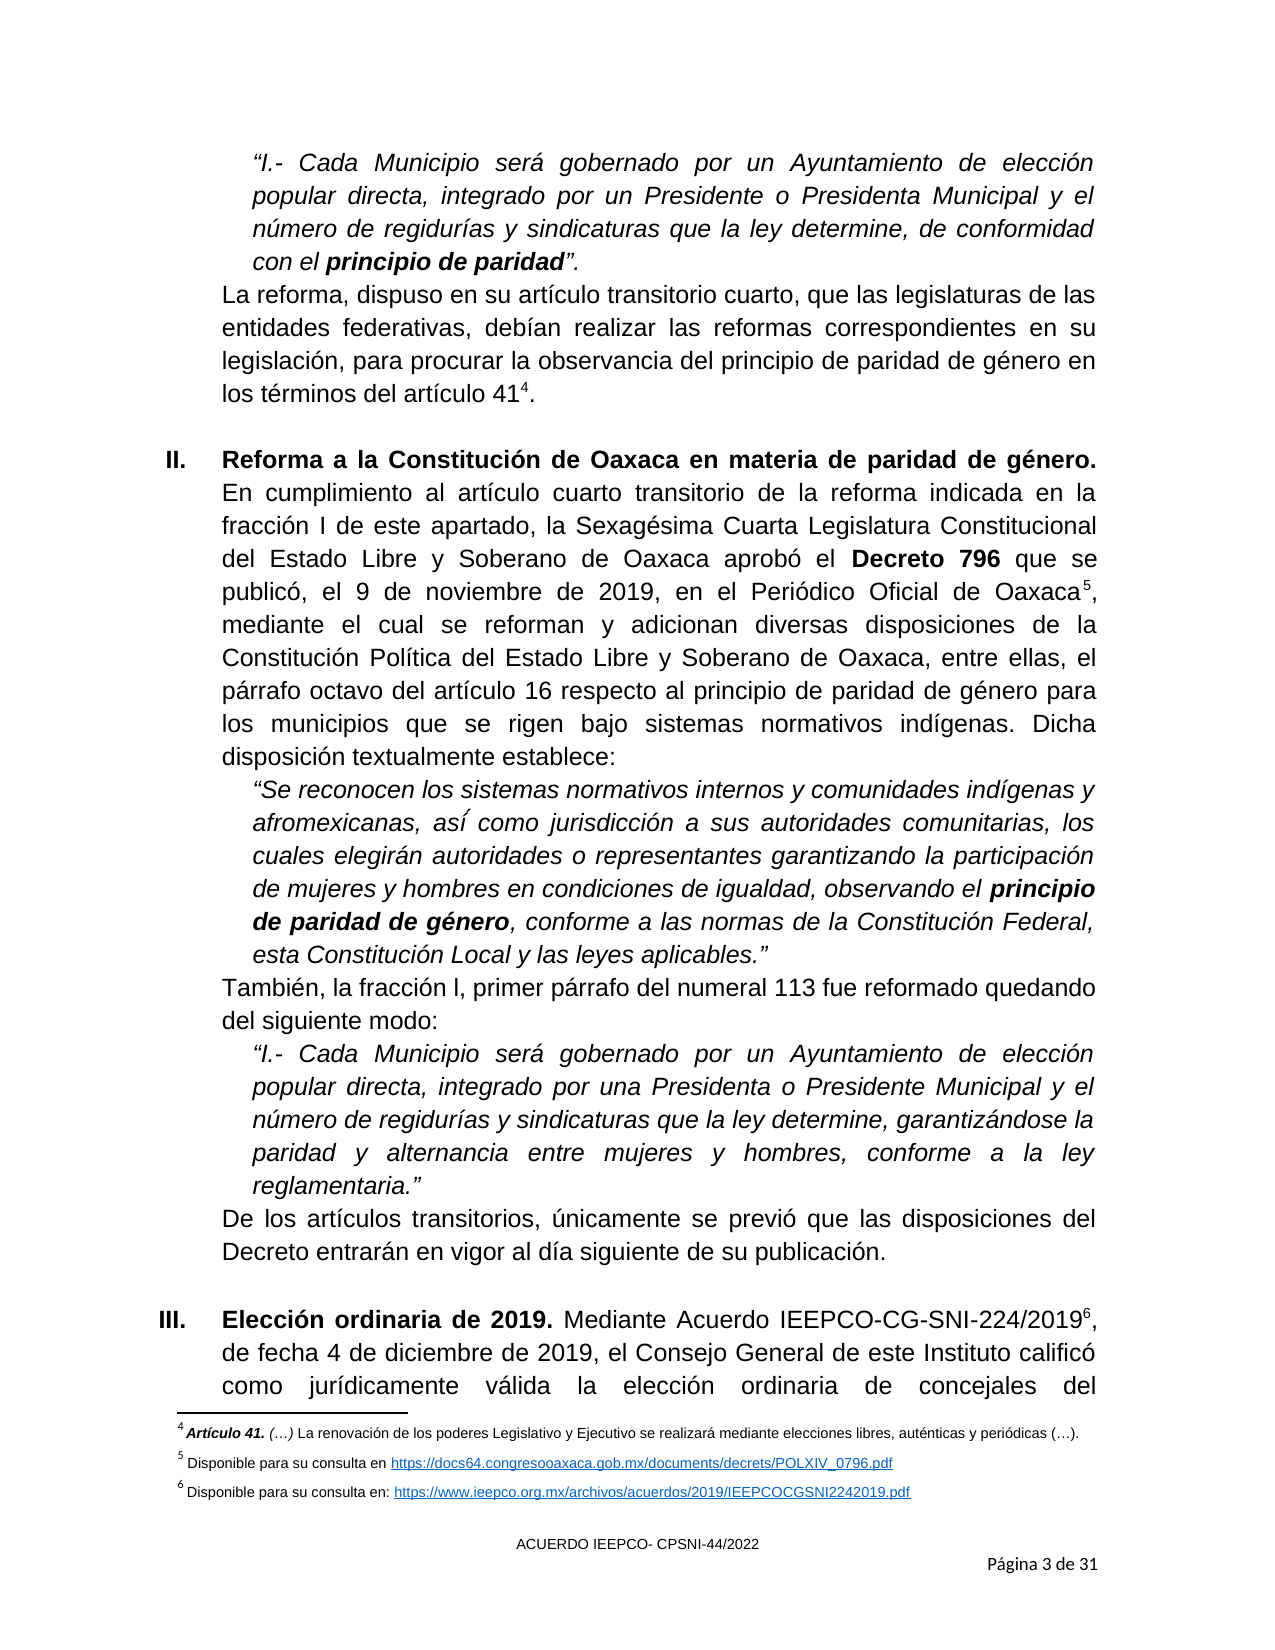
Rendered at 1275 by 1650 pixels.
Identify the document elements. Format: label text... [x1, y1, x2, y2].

list También, la fracción l, primer párrafo del numeral 113 fue reformado quedando del siguiente modo: [222, 973, 1098, 1035]
list “I.- Cada Municipio será gobernado por un Ayuntamiento de elección popular directa, integrado por una Presidenta o Presidente Municipal y el número de regidurías y sindicaturas que la ley determine, garantizándose la paridad y alternancia entre mujeres y hombres, conforme a la ley reglamentaria.” [252, 1039, 1098, 1200]
list “I.- Cada Municipio será gobernado por un Ayuntamiento de elección popular directa, integrado por un Presidente o Presidenta Municipal y el número de regidurías y sindicaturas que la ley determine, de conformidad con el principio de paridad”. [252, 148, 1098, 275]
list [186, 1303, 1098, 1399]
list Reforma a la Constitución de Oaxaca en materia de paridad de género. En cumplimiento al artículo cuarto transitorio de la reforma indicada en la fracción I de este apartado, la Sexagésima Cuarta Legislatura Constitucional del Estado Libre y Soberano de Oaxaca aprobó el Decreto 796 que se publicó, el 9 de noviembre de 2019, en el Periódico Oficial de Oaxaca, mediante el cual se reforman y adicionan diversas disposiciones de la Constitución Política del Estado Libre y Soberano de Oaxaca, entre ellas, el párrafo octavo del artículo 16 respecto al principio de paridad de género para los municipios que se rigen bajo sistemas normativos indígenas. Dicha disposición textualmente establece: [186, 445, 1098, 771]
list “Se reconocen los sistemas normativos internos y comunidades indígenas y afromexicanas, así́ como jurisdicción a sus autoridades comunitarias, los cuales elegirán autoridades o representantes garantizando la participación de mujeres y hombres en condiciones de igualdad, observando el principio de paridad de género, conforme a las normas de la Constitución Federal, esta Constitución Local y las leyes aplicables.” [252, 775, 1098, 969]
list La reforma, dispuso en su artículo transitorio cuarto, que las legislaturas de las entidades federativas, debían realizar las reformas correspondientes en su legislación, para procurar la observancia del principio de paridad de género en los términos del artículo 41. [222, 280, 1098, 407]
list De los artículos transitorios, únicamente se previó que las disposiciones del Decreto entrarán en vigor al día siguiente de su publicación. [222, 1204, 1098, 1266]
